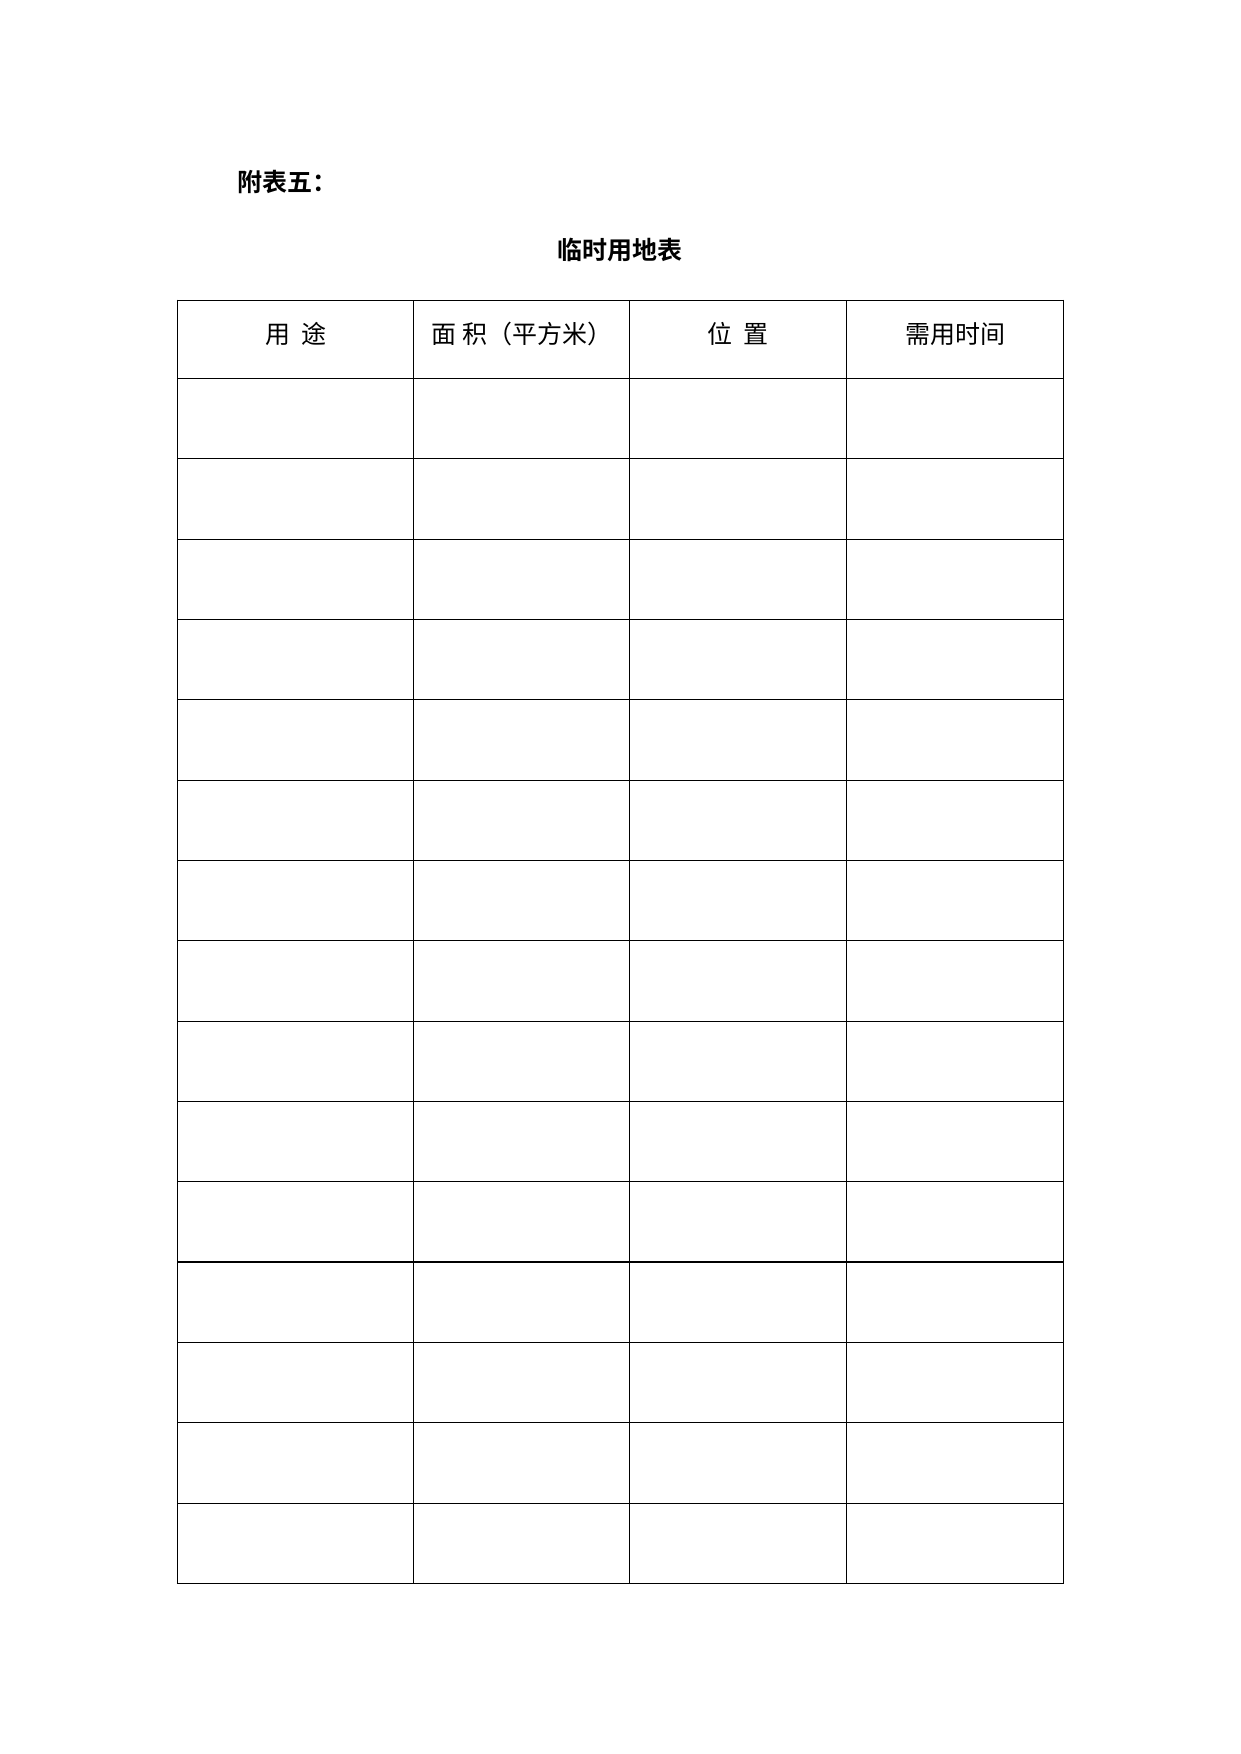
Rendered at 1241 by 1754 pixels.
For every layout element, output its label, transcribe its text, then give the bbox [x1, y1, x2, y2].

table_cell [847, 1423, 1063, 1502]
table_cell [630, 459, 846, 539]
table_cell [178, 781, 413, 860]
table_cell [414, 1263, 629, 1342]
text 临时用地表 [187, 216, 1053, 281]
table_cell [630, 781, 846, 860]
table_header 面 积（平方米） [414, 301, 629, 378]
table_cell [414, 459, 629, 539]
table_cell [847, 379, 1063, 458]
table_cell [178, 540, 413, 619]
table_cell [414, 1182, 629, 1261]
table_cell [847, 540, 1063, 619]
table_cell [414, 620, 629, 699]
table_cell [414, 1022, 629, 1101]
table_cell [847, 1263, 1063, 1342]
table_cell [178, 1504, 413, 1583]
table_cell [847, 1182, 1063, 1261]
table_cell [630, 1504, 846, 1583]
table_cell [630, 540, 846, 619]
table_cell [414, 700, 629, 779]
table_header 用 途 [178, 301, 413, 378]
table_cell [847, 459, 1063, 539]
table_cell [847, 700, 1063, 779]
table_cell [178, 379, 413, 458]
table_cell [178, 1423, 413, 1502]
table_cell [630, 1182, 846, 1261]
table_cell [414, 1343, 629, 1422]
table_cell [630, 700, 846, 779]
table_cell [178, 1343, 413, 1422]
table_cell [630, 1022, 846, 1101]
table_cell [178, 1263, 413, 1342]
table_cell [178, 1022, 413, 1101]
table_cell [178, 459, 413, 539]
table_cell [414, 781, 629, 860]
table_cell [414, 1423, 629, 1502]
table_cell [847, 861, 1063, 940]
table_cell [414, 1102, 629, 1181]
table_cell [630, 620, 846, 699]
table_cell [178, 1102, 413, 1181]
table_cell [414, 861, 629, 940]
table_cell [847, 1343, 1063, 1422]
table_cell [847, 620, 1063, 699]
table_cell [630, 1343, 846, 1422]
table_cell [847, 1102, 1063, 1181]
table_cell [414, 540, 629, 619]
table_cell [847, 781, 1063, 860]
table_cell [630, 1102, 846, 1181]
table_cell [847, 1022, 1063, 1101]
table_cell [630, 379, 846, 458]
table_cell [630, 1263, 846, 1342]
table_header 需用时间 [847, 301, 1063, 378]
table_cell [630, 941, 846, 1021]
table_cell [178, 620, 413, 699]
table_cell [414, 1504, 629, 1583]
table_cell [630, 1423, 846, 1502]
text 附表五： [187, 162, 1053, 198]
table_cell [847, 1504, 1063, 1583]
table_cell [178, 861, 413, 940]
table_cell [847, 941, 1063, 1021]
table_cell [178, 1182, 413, 1261]
table_cell [414, 941, 629, 1021]
table_cell [178, 700, 413, 779]
table_cell [414, 379, 629, 458]
table_cell [178, 941, 413, 1021]
table_cell [630, 861, 846, 940]
table_header 位 置 [630, 301, 846, 378]
